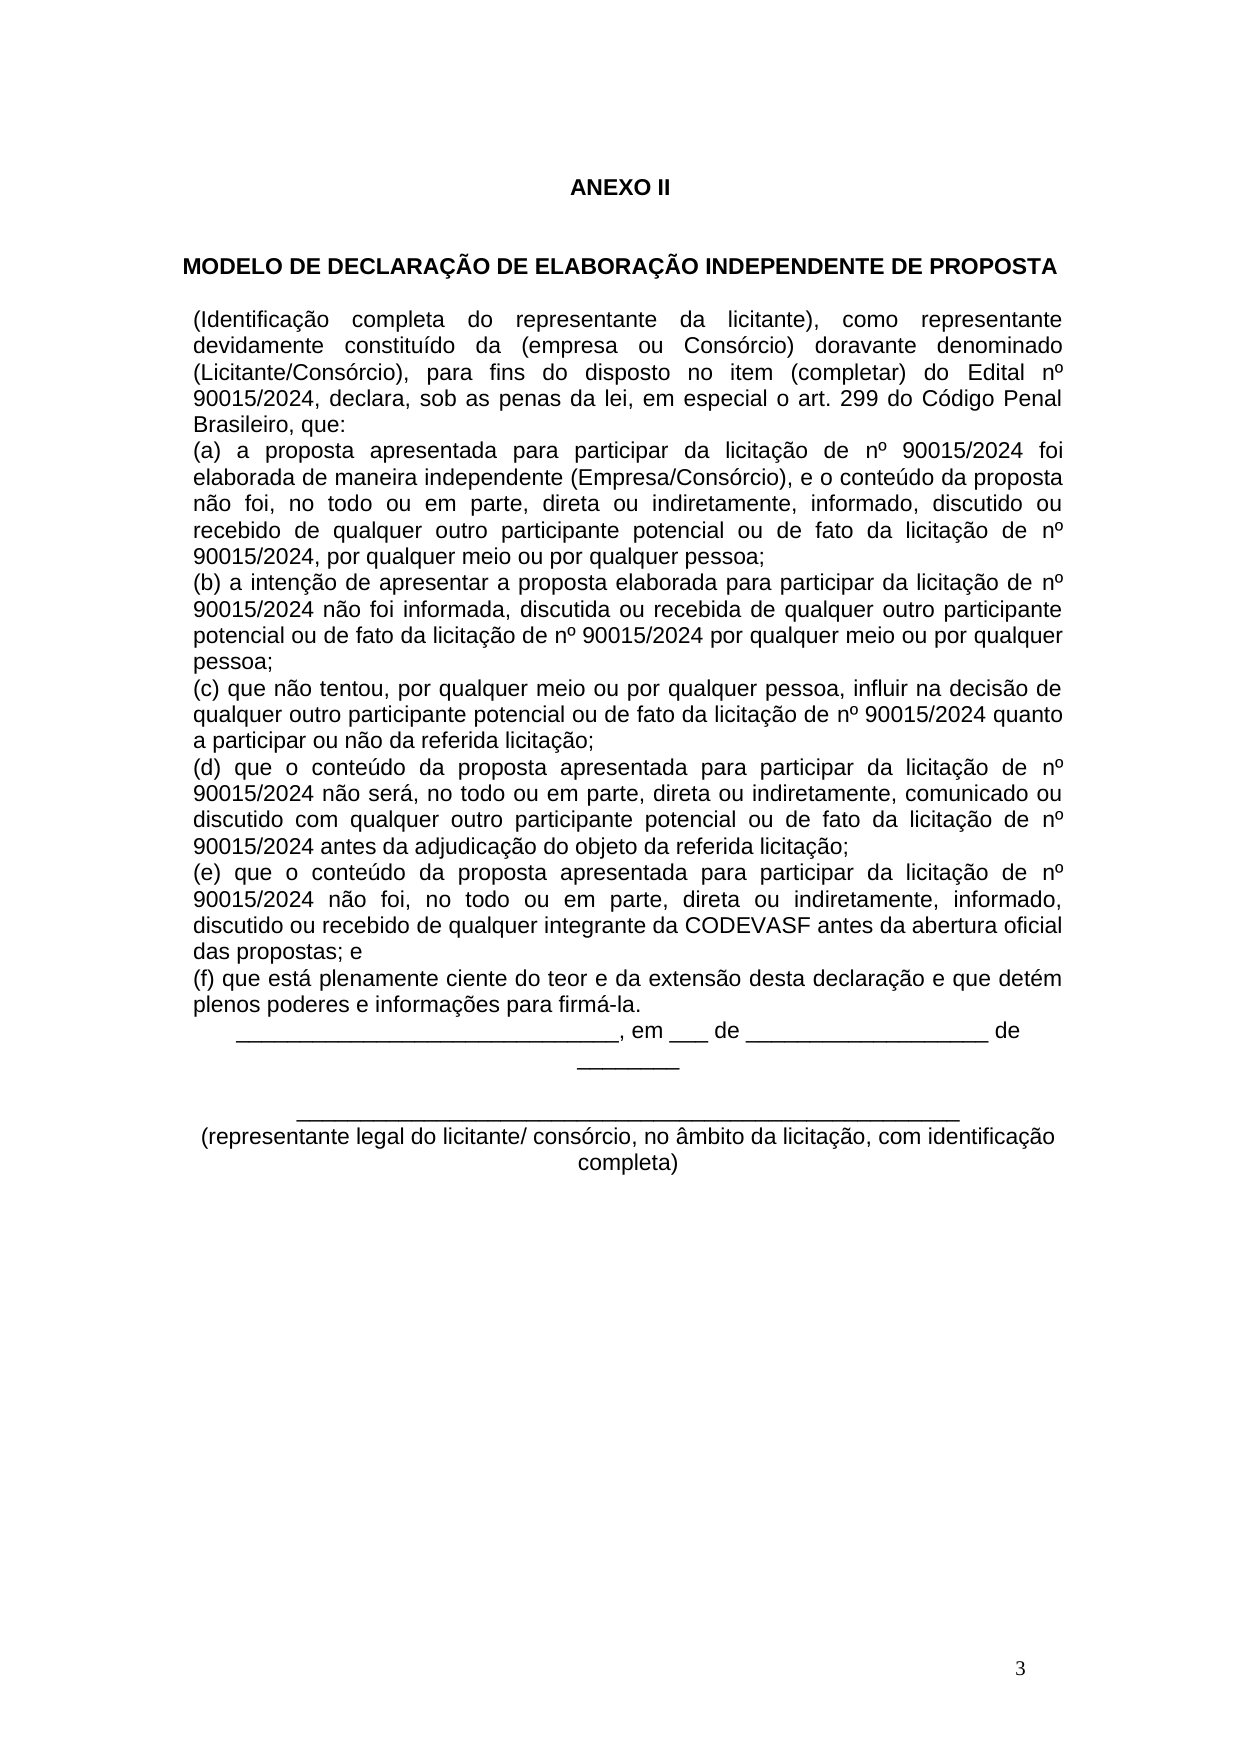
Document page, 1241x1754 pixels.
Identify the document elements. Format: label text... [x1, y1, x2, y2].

text (f) que está plenamente ciente do teor e da extensão desta declaração e que detém plenos poderes e informações para firmá-la. [193, 964, 1063, 1017]
text (a) a proposta apresentada para participar da licitação de nº 90015/2024 foi elaborada de maneira independente (Empresa/Consórcio), e o conteúdo da proposta não foi, no todo ou em parte, direta ou indiretamente, informado, discutido ou recebido de qualquer outro participante potencial ou de fato da licitação de nº 90015/2024, por qualquer meio ou por qualquer pessoa; [193, 437, 1063, 569]
text ______________________________, em ___ de ___________________ de ________ [193, 1017, 1063, 1070]
text (c) que não tentou, por qualquer meio ou por qualquer pessoa, influir na decisão de qualquer outro participante potencial ou de fato da licitação de nº 90015/2024 quanto a participar ou não da referida licitação; [193, 675, 1063, 754]
text ANEXO II [177, 174, 1063, 200]
text (b) a intenção de apresentar a proposta elaborada para participar da licitação de nº 90015/2024 não foi informada, discutida ou recebida de qualquer outro participante potencial ou de fato da licitação de nº 90015/2024 por qualquer meio ou por qualquer pessoa; [193, 569, 1063, 675]
text (d) que o conteúdo da proposta apresentada para participar da licitação de nº 90015/2024 não será, no todo ou em parte, direta ou indiretamente, comunicado ou discutido com qualquer outro participante potencial ou de fato da licitação de nº 90015/2024 antes da adjudicação do objeto da referida licitação; [193, 754, 1063, 859]
text (Identificação completa do representante da licitante), como representante devidamente constituído da (empresa ou Consórcio) doravante denominado (Licitante/Consórcio), para fins do disposto no item (completar) do Edital nº 90015/2024, declara, sob as penas da lei, em especial o art. 299 do Código Penal Brasileiro, que: [193, 306, 1063, 437]
text MODELO DE DECLARAÇÃO DE ELABORAÇÃO INDEPENDENTE DE PROPOSTA [177, 253, 1063, 279]
text (e) que o conteúdo da proposta apresentada para participar da licitação de nº 90015/2024 não foi, no todo ou em parte, direta ou indiretamente, informado, discutido ou recebido de qualquer integrante da CODEVASF antes da abertura oficial das propostas; e [193, 859, 1063, 964]
text (representante legal do licitante/ consórcio, no âmbito da licitação, com identificação completa) [193, 1123, 1063, 1175]
text ____________________________________________________ [193, 1096, 1063, 1123]
